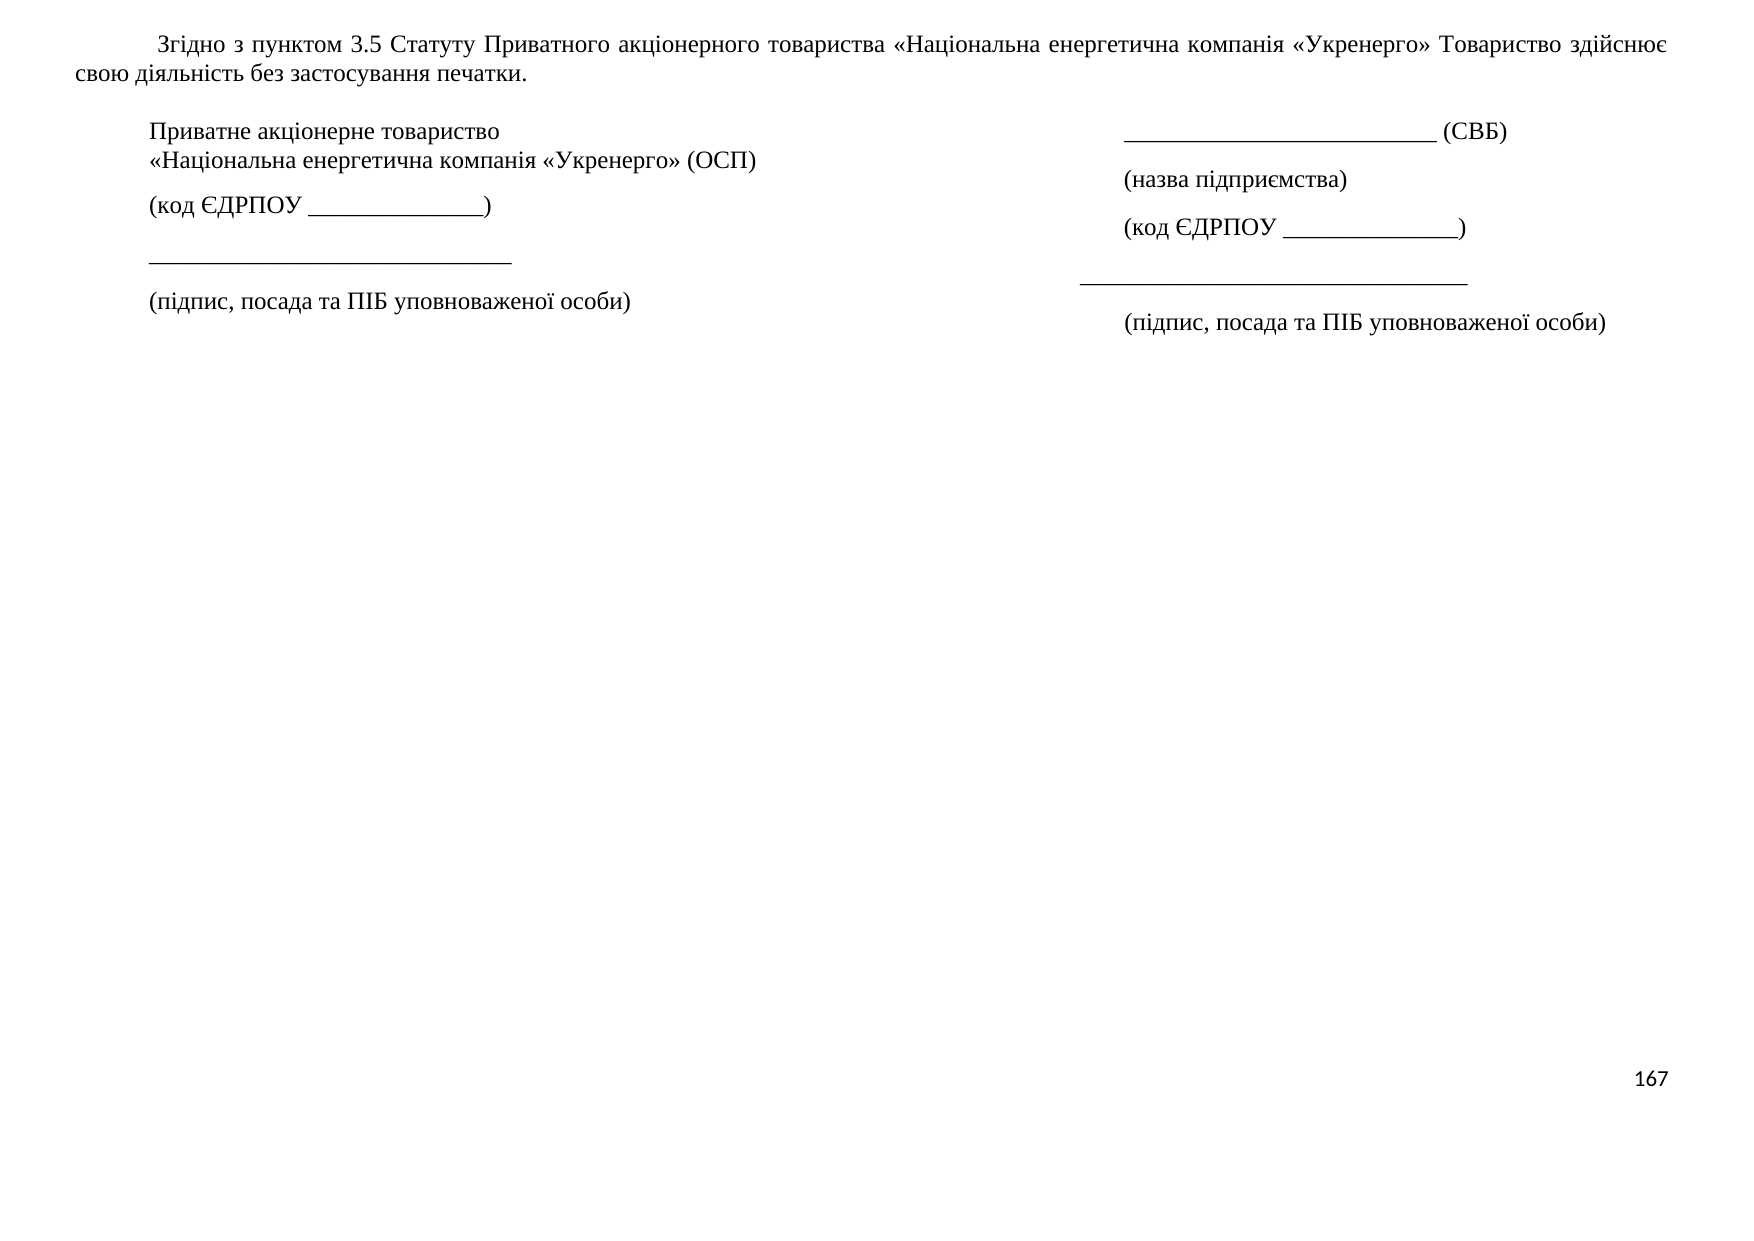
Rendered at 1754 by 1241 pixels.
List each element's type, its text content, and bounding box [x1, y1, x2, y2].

text Згідно з пунктом 3.5 Статуту Приватного акціонерного товариства «Національна енергетична компанія «Укренерго» Товариство здійснює свою діяльність без застосування печатки. [75, 29, 1668, 87]
table_header Приватне акціонерне товариство «Національна енергетична компанія «Укренерго» (ОСП) (код ЄДРПОУ ______________) _____________________________ (підпис, посада та ПІБ уповноваженої особи) [64, 116, 931, 354]
table_header _________________________ (СВБ) (назва підприємства) (код ЄДРПОУ ______________) _______________________________ (підпис, посада та ПІБ уповноваженої особи) [931, 116, 1670, 354]
